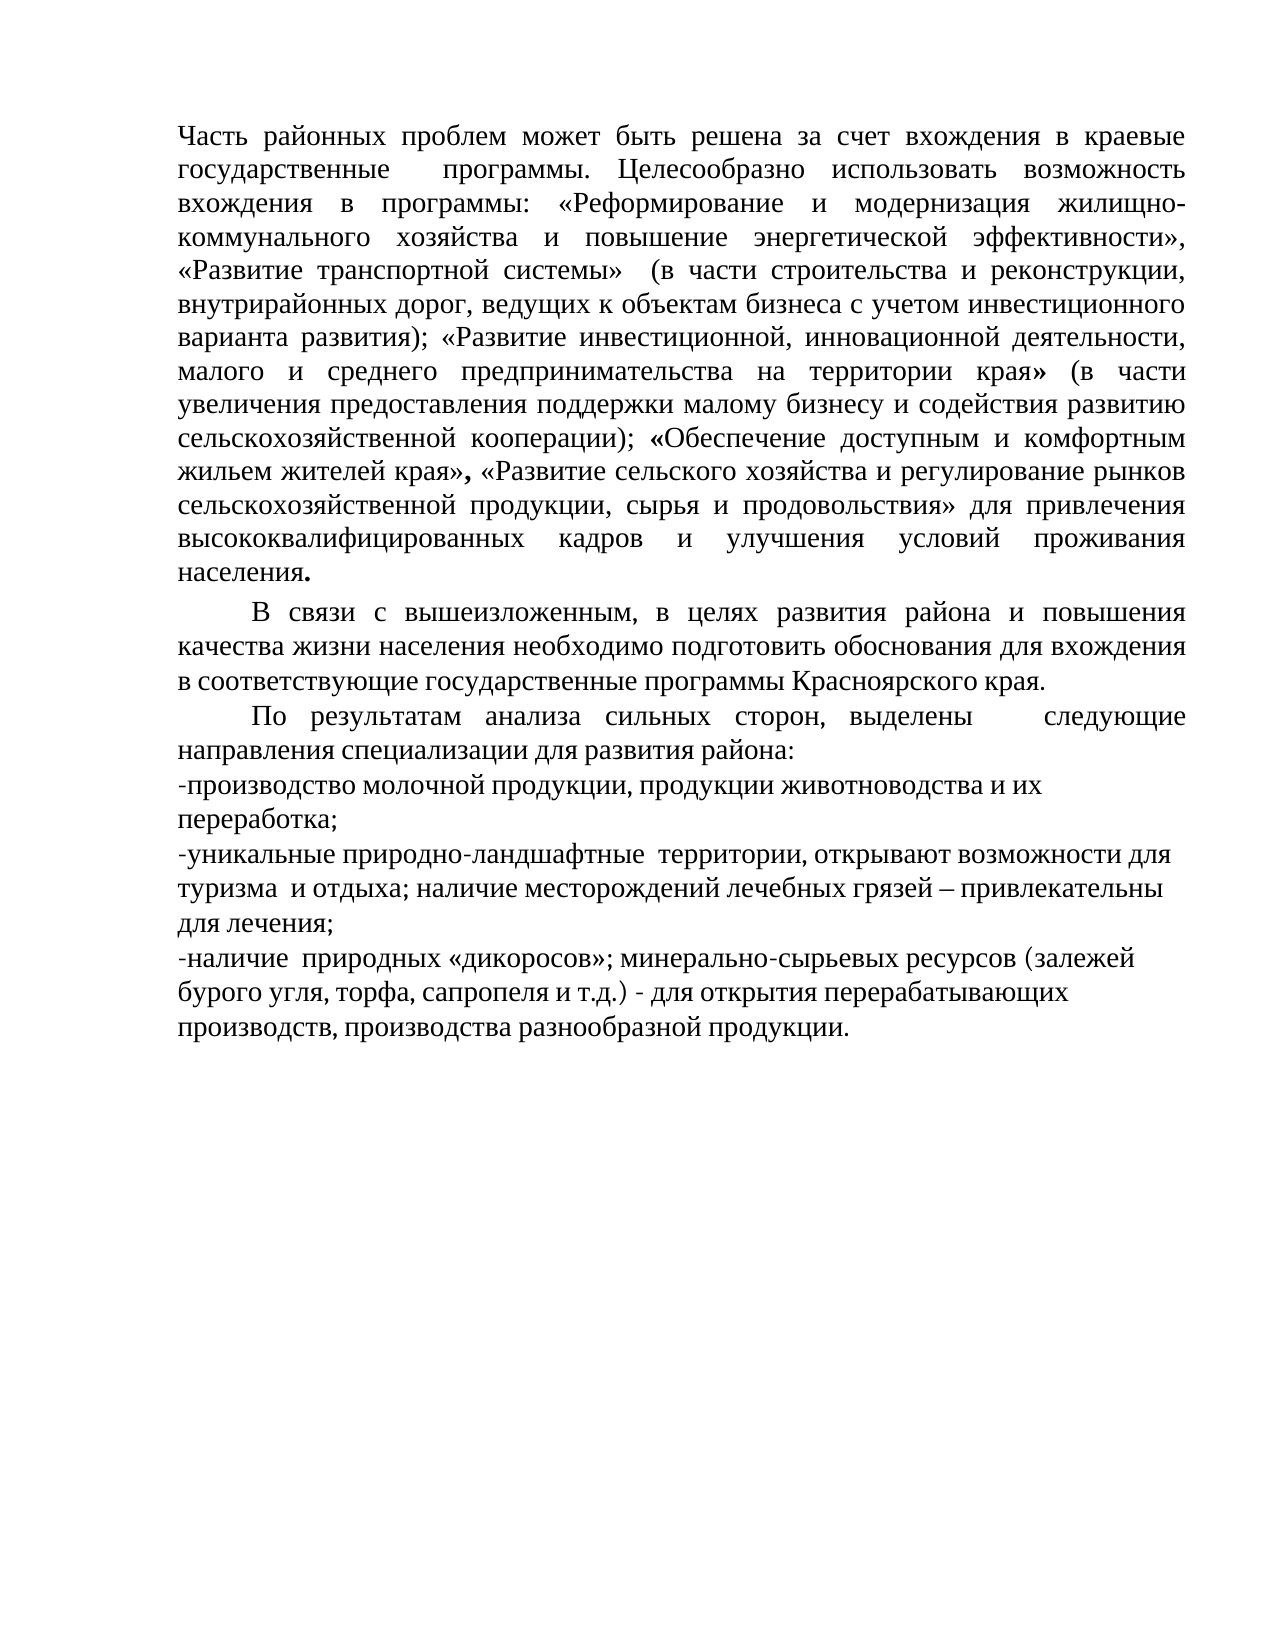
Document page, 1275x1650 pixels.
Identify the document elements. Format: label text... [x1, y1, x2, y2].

text Часть районных проблем может быть решена за счет вхождения в краевые государственные программы. Целесообразно использовать возможность вхождения в программы: «Реформирование и модернизация жилищно-коммунального хозяйства и повышение энергетической эффективности», «Развитие транспортной системы» (в части строительства и реконструкции, внутрирайонных дорог, ведущих к объектам бизнеса с учетом инвестиционного варианта развития); «Развитие инвестиционной, инновационной деятельности, малого и среднего предпринимательства на территории края» (в части увеличения предоставления поддержки малому бизнесу и содействия развитию сельскохозяйственной кооперации); «Обеспечение доступным и комфортным жильем жителей края», «Развитие сельского хозяйства и регулирование рынков сельскохозяйственной продукции, сырья и продовольствия» для привлечения высококвалифицированных кадров и улучшения условий проживания населения. [177, 118, 1186, 588]
text В связи с вышеизложенным, в целях развития района и повышения качества жизни населения необходимо подготовить обоснования для вхождения в соответствующие государственные программы Красноярского края. [177, 594, 1186, 698]
text -наличие природных «дикоросов»; минерально-сырьевых ресурсов (залежей бурого угля, торфа, сапропеля и т.д.) - для открытия перерабатывающих производств, производства разнообразной продукции. [177, 940, 1186, 1043]
text -производство молочной продукции, продукции животноводства и их переработка; [177, 767, 1186, 836]
text -уникальные природно-ландшафтные территории, открывают возможности для туризма и отдыха; наличие месторождений лечебных грязей – привлекательны для лечения; [177, 836, 1186, 940]
text По результатам анализа сильных сторон, выделены следующие направления специализации для развития района: [177, 698, 1186, 767]
